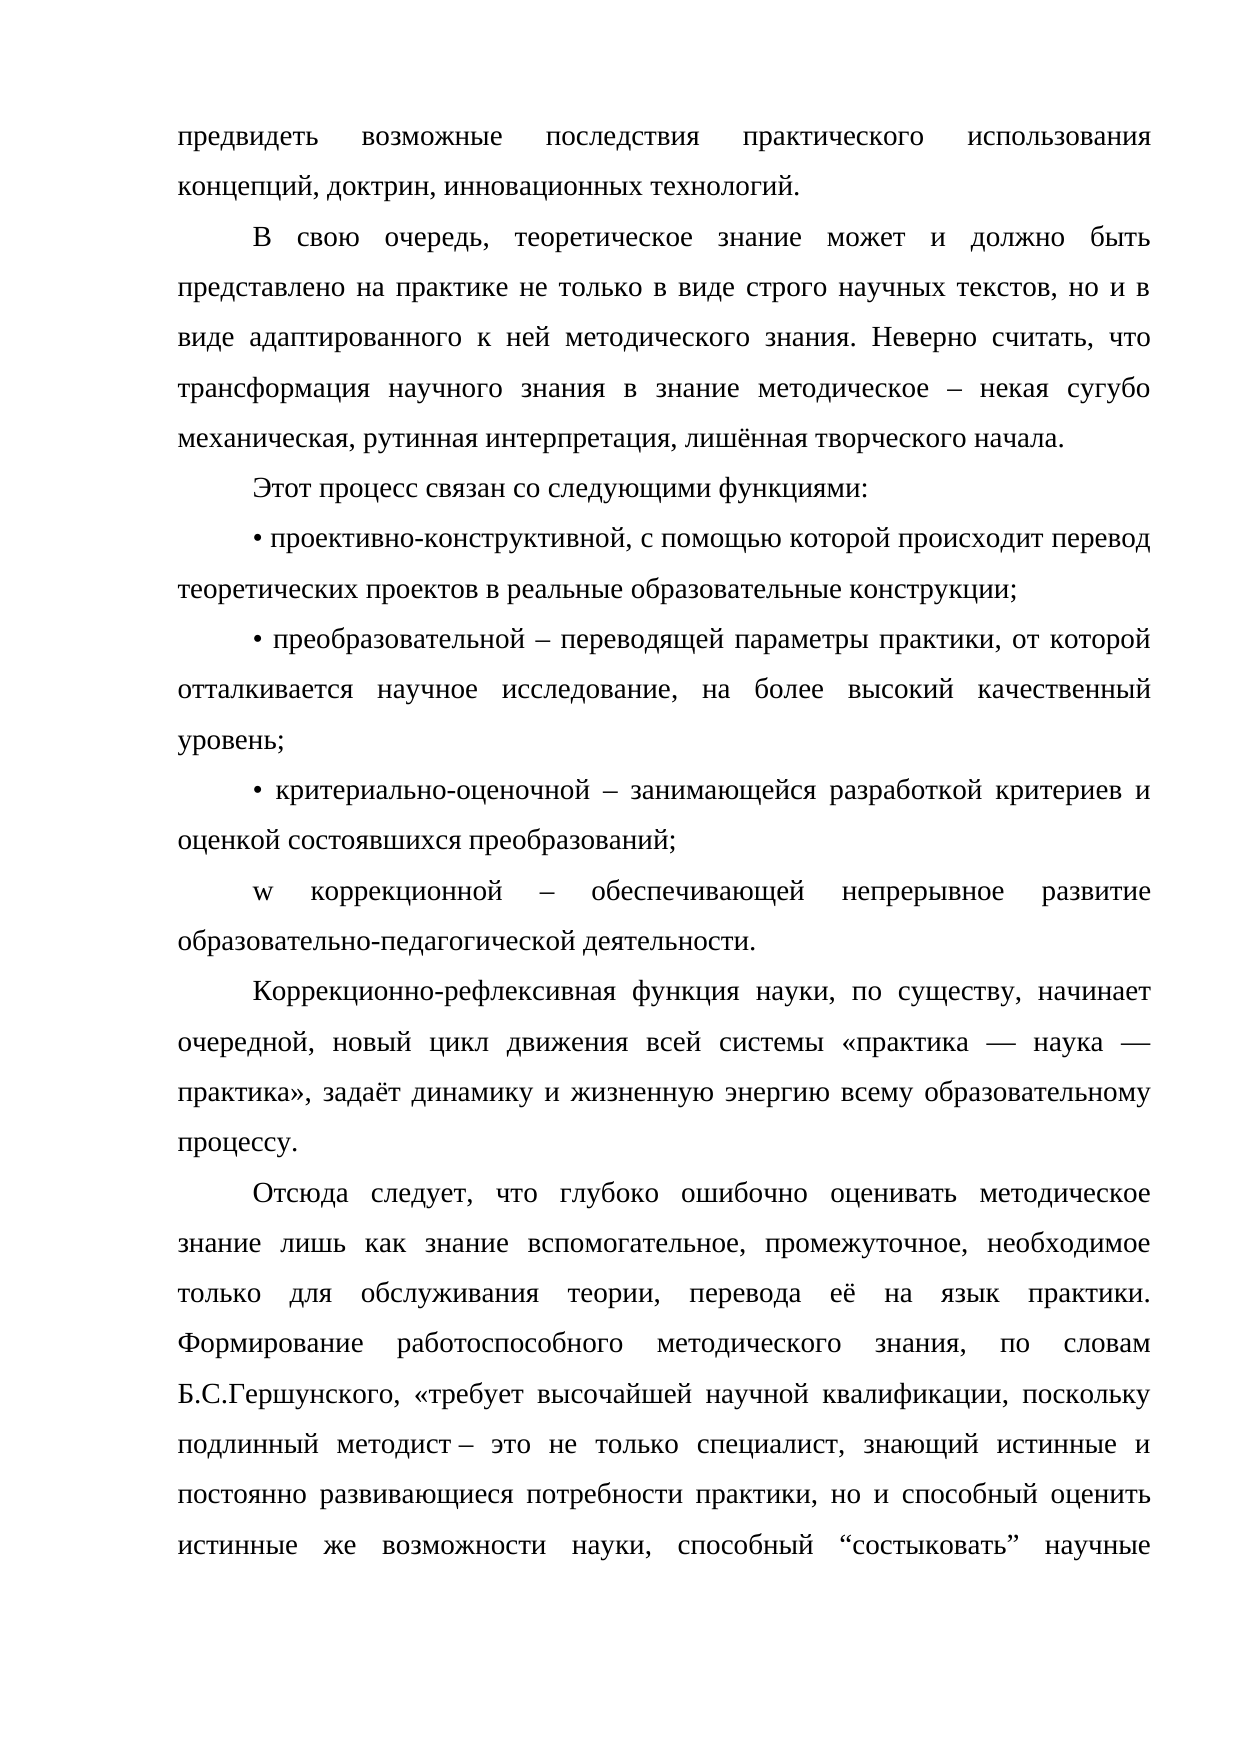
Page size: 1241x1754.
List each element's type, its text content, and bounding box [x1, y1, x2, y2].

text • преобразовательной – переводящей параметры практики, от которой отталкивается научное исследование, на более высокий качественный уровень; [177, 621, 1152, 755]
text В свою очередь, теоретическое знание может и должно быть представлено на практике не только в виде строго научных текстов, но и в виде адаптированного к ней методического знания. Неверно считать, что трансформация научного знания в знание методическое – некая сугубо механическая, рутинная интерпретация, лишённая творческого начала. [177, 219, 1152, 453]
text Этот процесс связан со следующими функциями: [177, 470, 1152, 504]
text • проективно-конструктивной, с помощью которой происходит перевод теоретических проектов в реальные образовательные конструкции; [177, 521, 1152, 604]
text • критериально-оценочной – занимающейся разработкой критериев и оценкой состоявшихся преобразований; [177, 772, 1152, 856]
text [177, 118, 1152, 202]
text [177, 1175, 1152, 1560]
text Коррекционно-рефлексивная функция науки, по существу, начинает очередной, новый цикл движения всей системы «практика — наука — практика», задаёт динамику и жизненную энергию всему образовательному процессу. [177, 973, 1152, 1158]
text w коррекционной – обеспечивающей непрерывное развитие образовательно-педагогической деятельности. [177, 873, 1152, 957]
